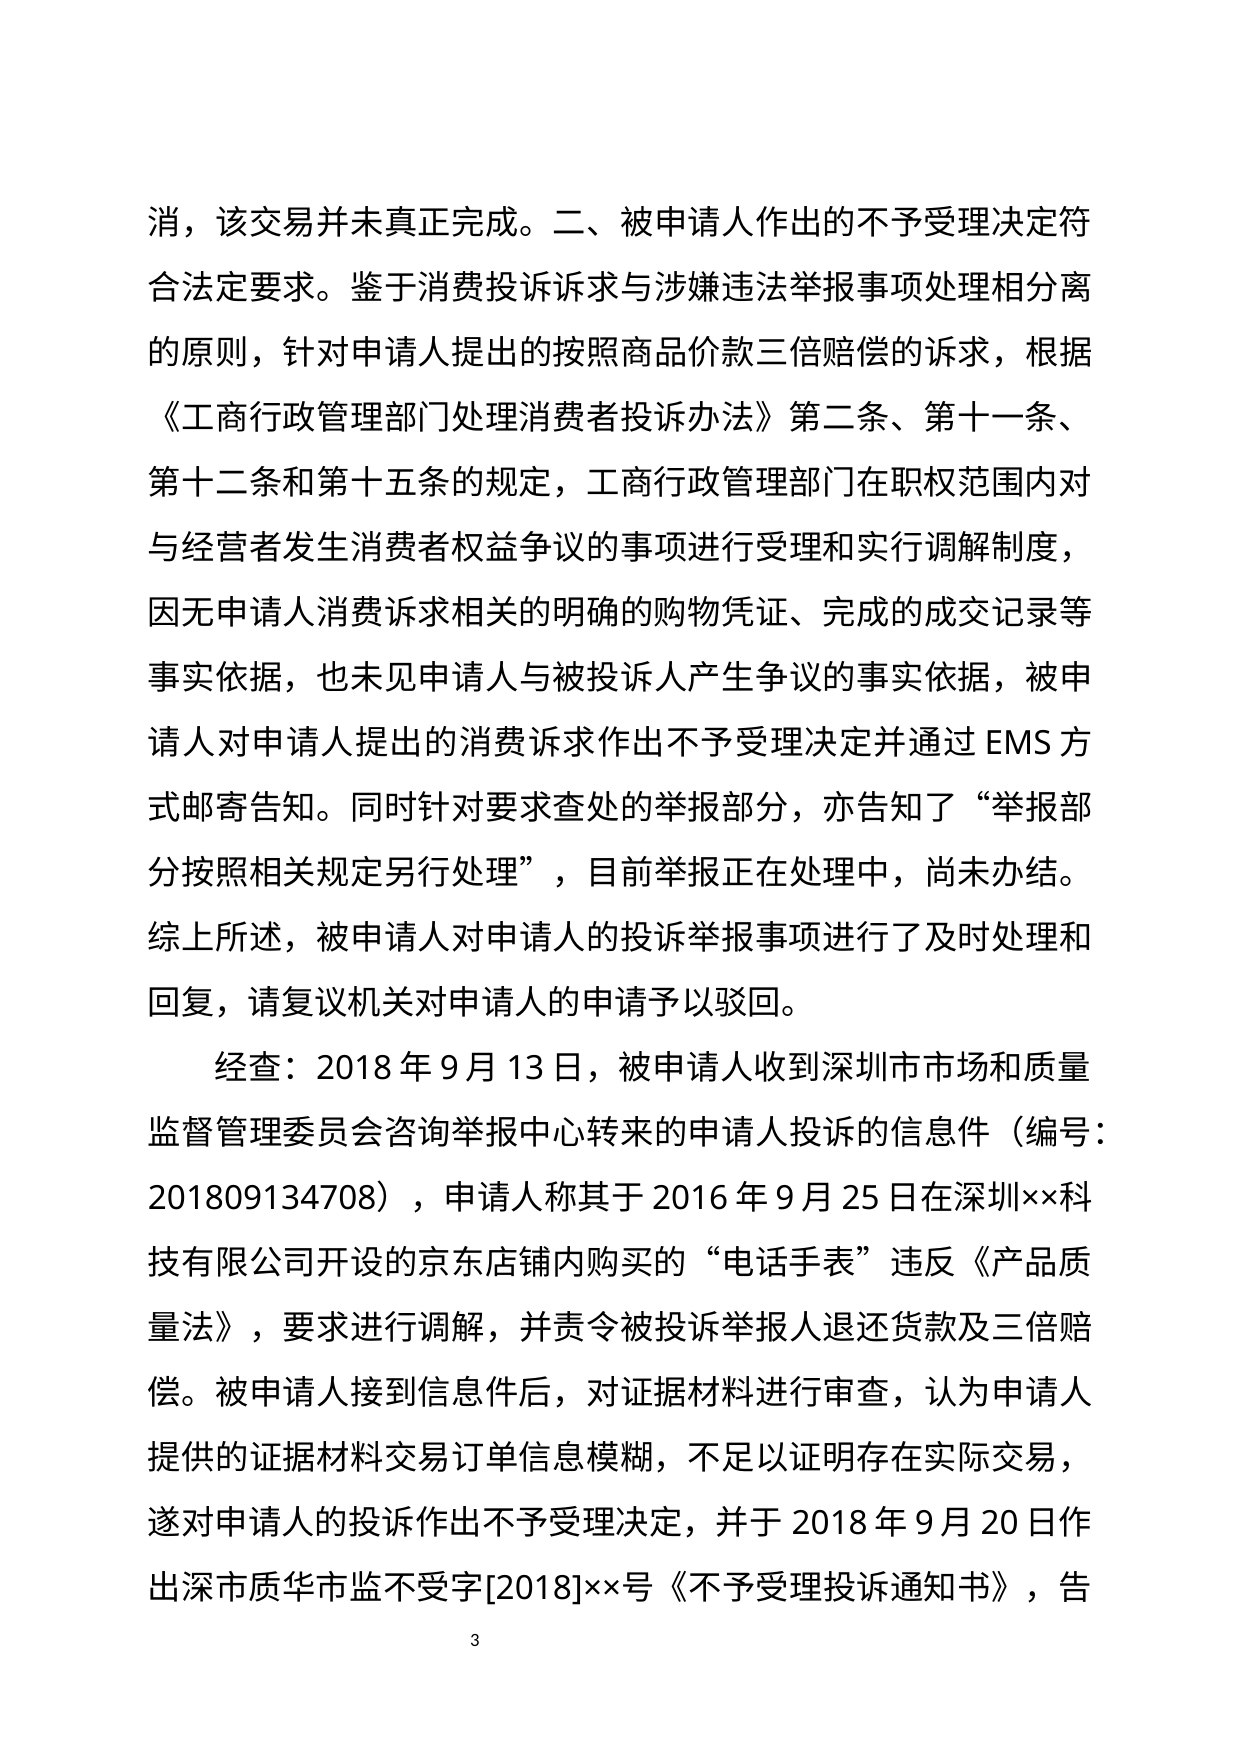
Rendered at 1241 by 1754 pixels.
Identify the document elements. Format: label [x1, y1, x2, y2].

text [148, 187, 1093, 1032]
text [148, 1032, 1093, 1617]
